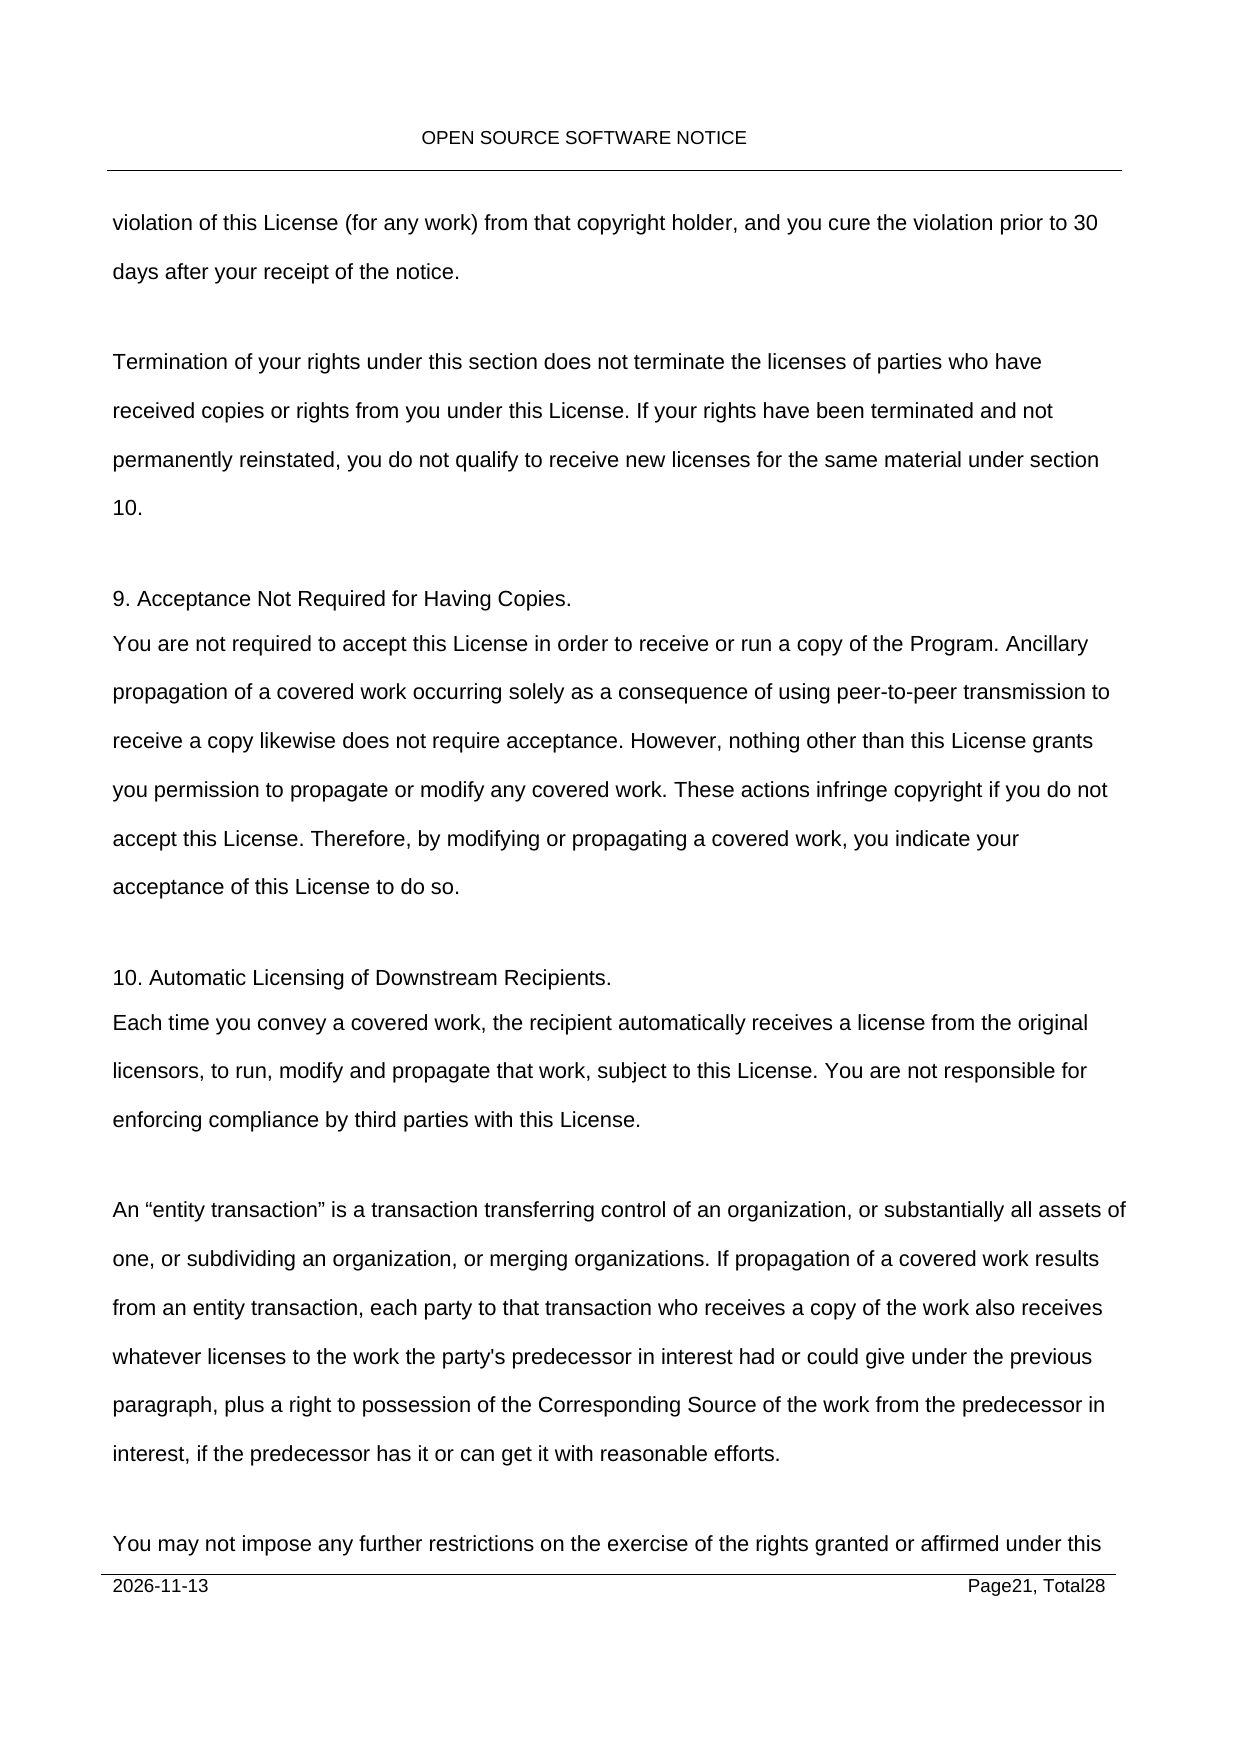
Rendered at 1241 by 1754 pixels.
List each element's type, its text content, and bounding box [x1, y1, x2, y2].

text An “entity transaction” is a transaction transferring control of an organization, or substantially all assets of one, or subdividing an organization, or merging organizations. If propagation of a covered work results from an entity transaction, each party to that transaction who receives a copy of the work also receives whatever licenses to the work the party's predecessor in interest had or could give under the previous paragraph, plus a right to possession of the Corresponding Source of the work from the predecessor in interest, if the predecessor has it or can get it with reasonable efforts. [112, 1194, 1128, 1470]
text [112, 206, 1128, 288]
text 9. Acceptance Not Required for Having Copies. [112, 582, 1128, 614]
text Termination of your rights under this section does not terminate the licenses of parties who have received copies or rights from you under this License. If your rights have been terminated and not permanently reinstated, you do not qualify to receive new licenses for the same material under section 10. [112, 345, 1128, 524]
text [112, 1528, 1128, 1560]
text Each time you convey a covered work, the recipient automatically receives a license from the original licensors, to run, modify and propagate that work, subject to this License. You are not responsible for enforcing compliance by third parties with this License. [112, 1006, 1128, 1136]
text 10. Automatic Licensing of Downstream Recipients. [112, 961, 1128, 993]
text You are not required to accept this License in order to receive or run a copy of the Program. Ancillary propagation of a covered work occurring solely as a consequence of using peer-to-peer transmission to receive a copy likewise does not require acceptance. However, nothing other than this License grants you permission to propagate or modify any covered work. These actions infringe copyright if you do not accept this License. Therefore, by modifying or propagating a covered work, you indicate your acceptance of this License to do so. [112, 627, 1128, 903]
